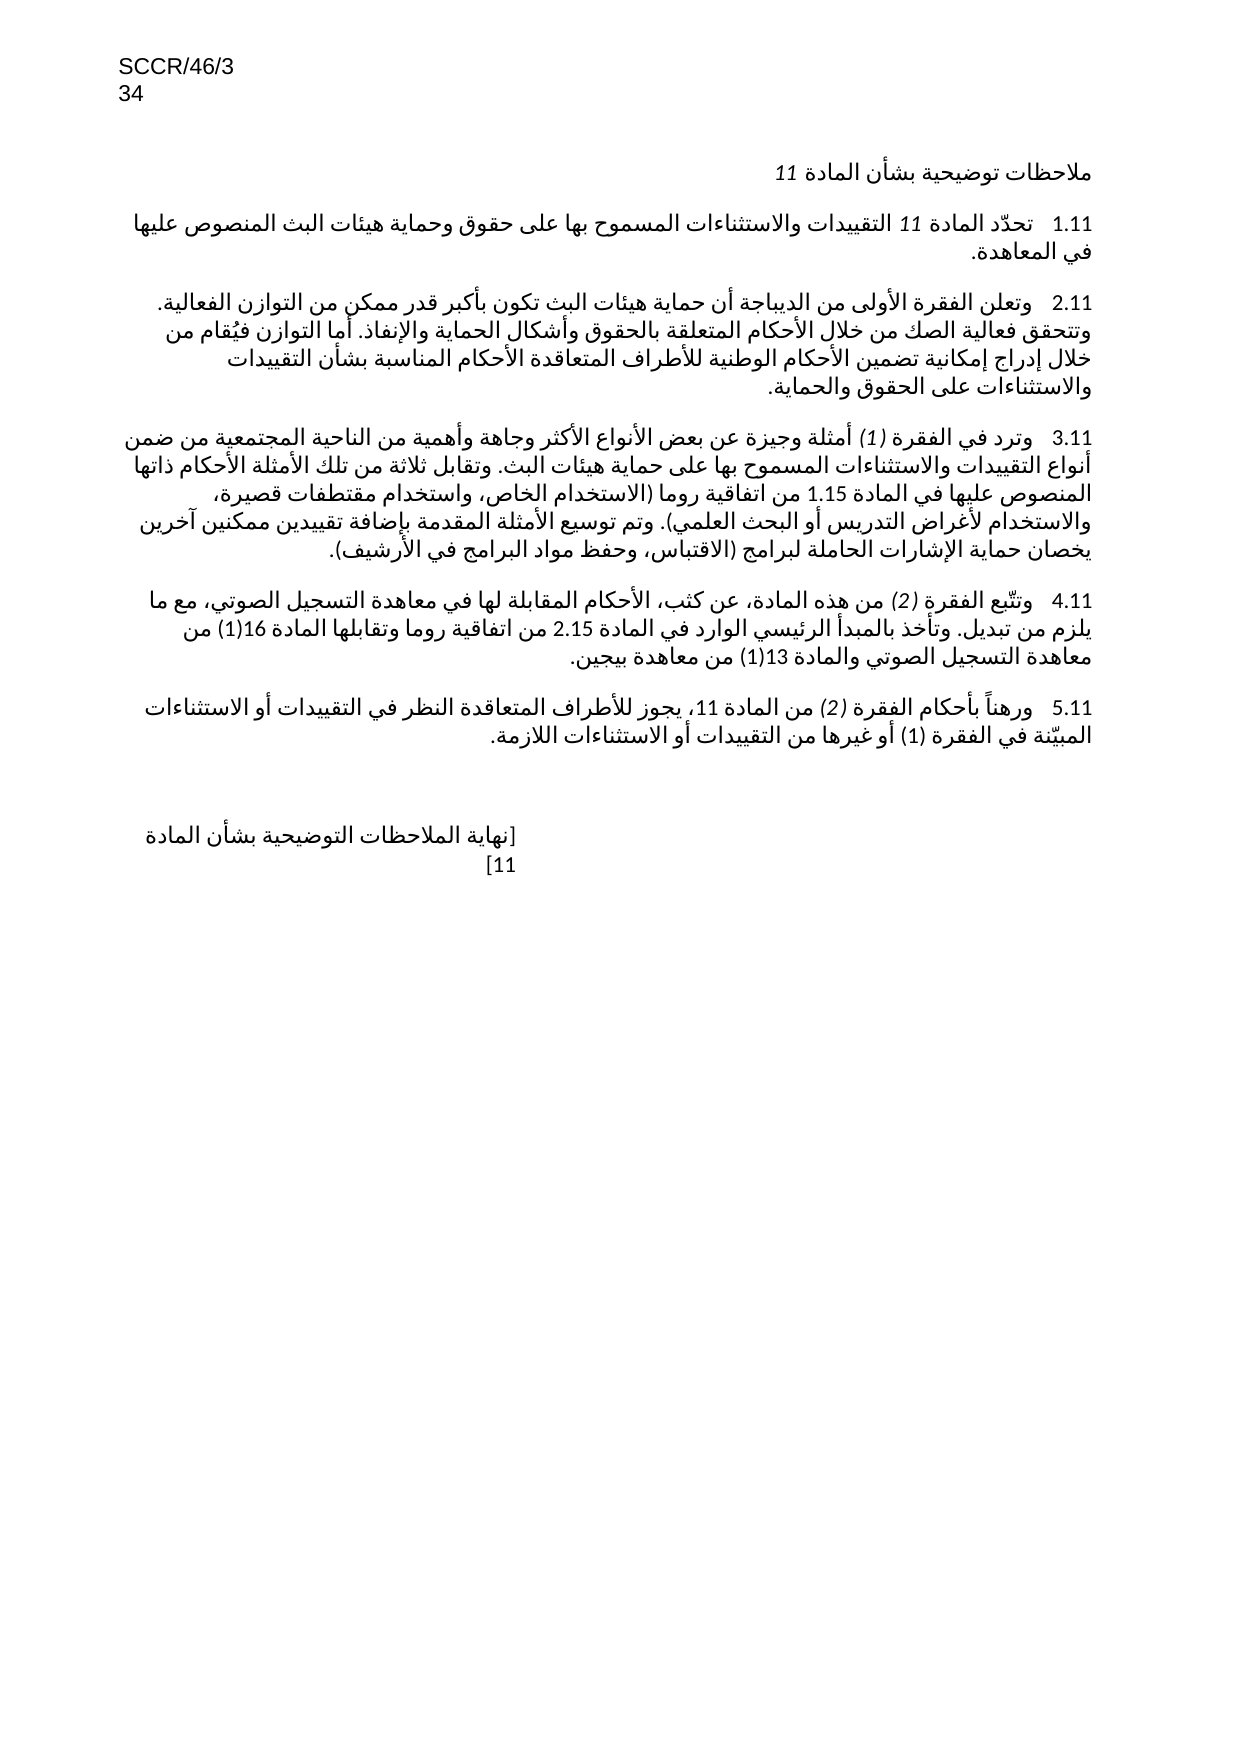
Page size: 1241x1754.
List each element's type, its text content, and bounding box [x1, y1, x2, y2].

text 3.11 وترد في الفقرة (1) أمثلة وجيزة عن بعض الأنواع الأكثر وجاهة وأهمية من الناحية المجتمعية من ضمن أنواع التقييدات والاستثناءات المسموح بها على حماية هيئات البث. وتقابل ثلاثة من تلك الأمثلة الأحكام ذاتها المنصوص عليها في المادة 1.15 من اتفاقية روما (الاستخدام الخاص، واستخدام مقتطفات قصيرة، والاستخدام لأغراض التدريس أو البحث العلمي). وتم توسيع الأمثلة المقدمة بإضافة تقييدين ممكنين آخرين يخصان حماية الإشارات الحاملة لبرامج (الاقتباس، وحفظ مواد البرامج في الأرشيف). [118, 423, 1092, 563]
text 2.11 وتعلن الفقرة الأولى من الديباجة أن حماية هيئات البث تكون بأكبر قدر ممكن من التوازن الفعالية. وتتحقق فعالية الصك من خلال الأحكام المتعلقة بالحقوق وأشكال الحماية والإنفاذ. أما التوازن فيُقام من خلال إدراج إمكانية تضمين الأحكام الوطنية للأطراف المتعاقدة الأحكام المناسبة بشأن التقييدات والاستثناءات على الحقوق والحماية. [118, 288, 1092, 401]
text [نهاية الملاحظات التوضيحية بشأن المادة 11] [118, 822, 516, 878]
text ملاحظات توضيحية بشأن المادة 11 [118, 158, 1092, 187]
text 4.11 وتتّبع الفقرة (2) من هذه المادة، عن كثب، الأحكام المقابلة لها في معاهدة التسجيل الصوتي، مع ما يلزم من تبديل. وتأخذ بالمبدأ الرئيسي الوارد في المادة 2.15 من اتفاقية روما وتقابلها المادة 16(1) من معاهدة التسجيل الصوتي والمادة 13(1) من معاهدة بيجين. [118, 586, 1092, 671]
text 1.11 تحدّد المادة 11 التقييدات والاستثناءات المسموح بها على حقوق وحماية هيئات البث المنصوص عليها في المعاهدة. [118, 209, 1092, 266]
text 5.11 ورهناً بأحكام الفقرة (2) من المادة 11، يجوز للأطراف المتعاقدة النظر في التقييدات أو الاستثناءات المبيّنة في الفقرة (1) أو غيرها من التقييدات أو الاستثناءات اللازمة. [118, 693, 1092, 749]
